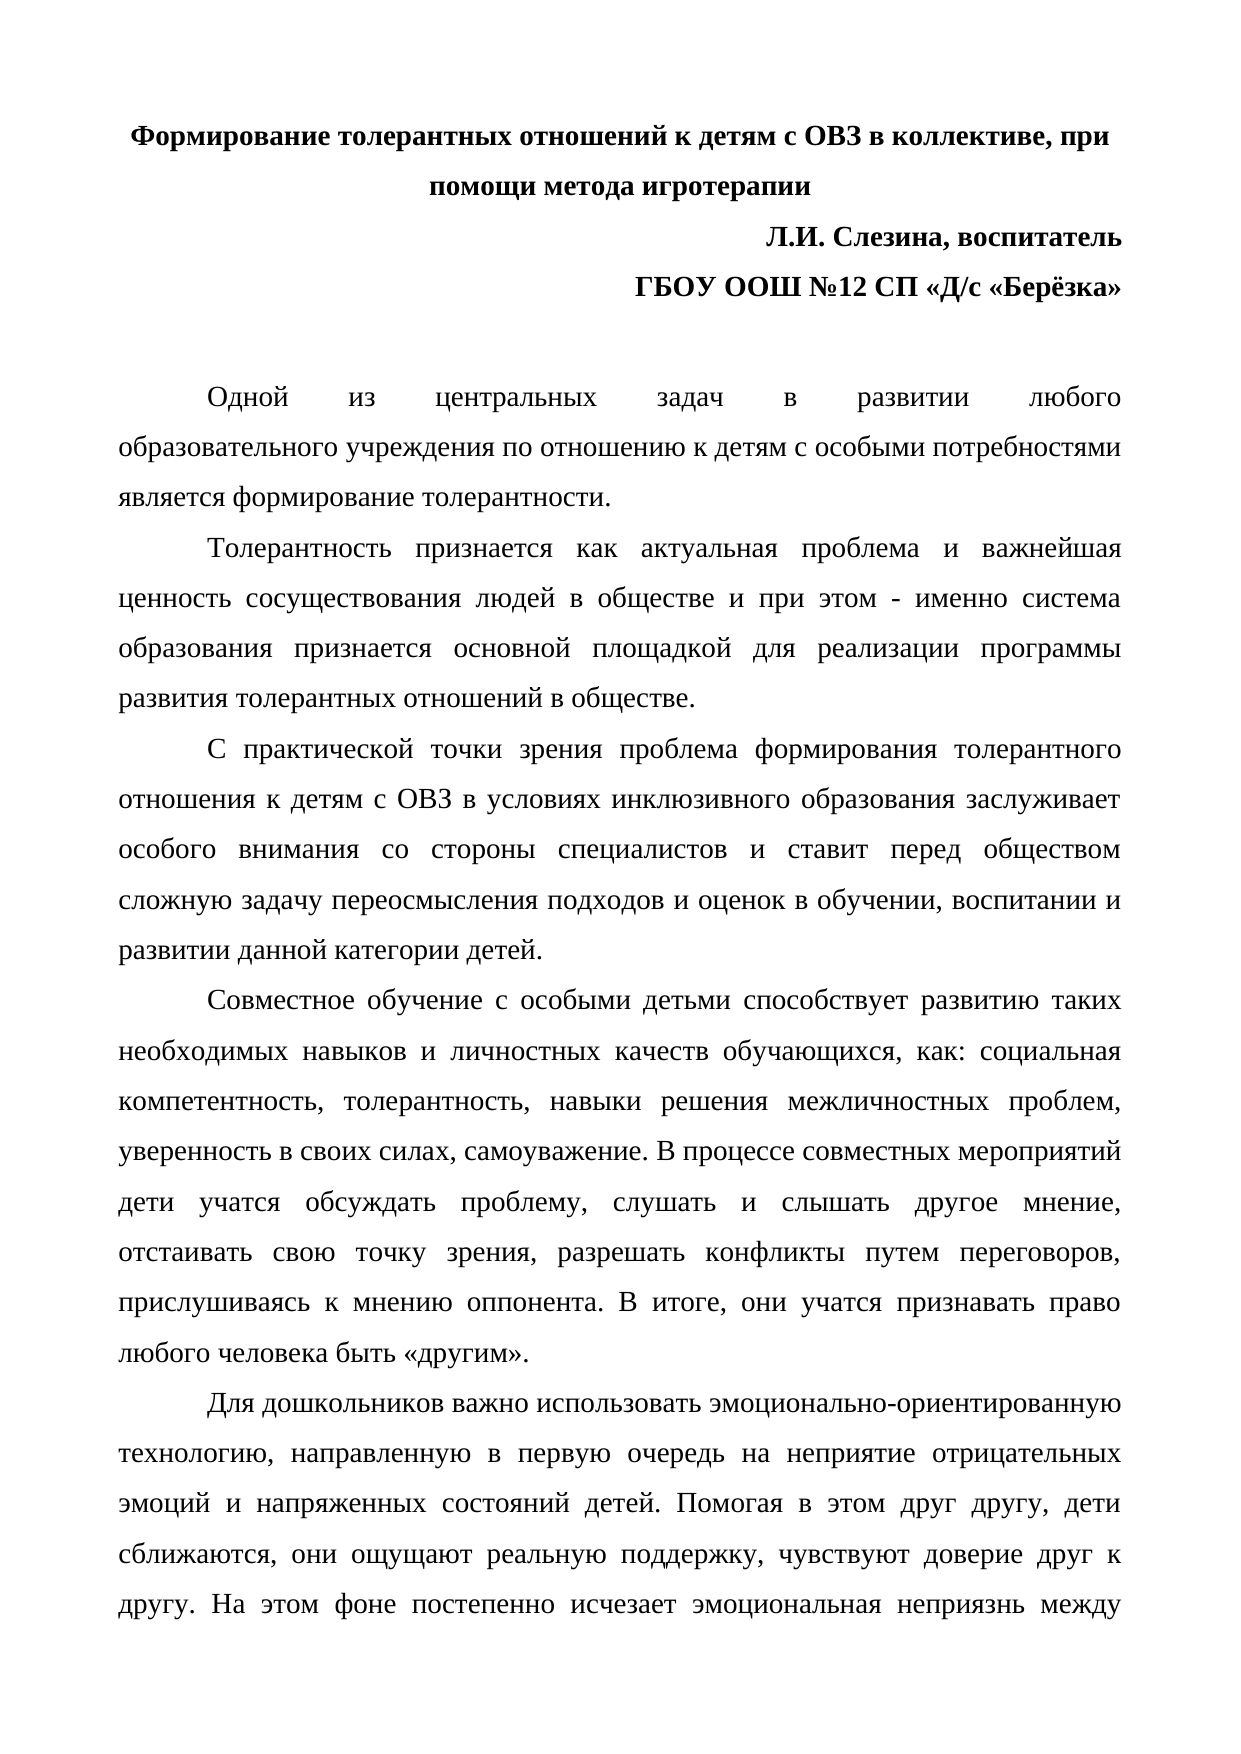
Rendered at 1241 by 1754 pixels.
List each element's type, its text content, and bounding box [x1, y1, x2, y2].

text Л.И. Слезина, воспитатель [118, 219, 1122, 252]
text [118, 1385, 1122, 1620]
text Формирование толерантных отношений к детям с ОВЗ в коллективе, при помощи метода игротерапии [118, 118, 1122, 202]
text Одной из центральных задач в развитии любого образовательного учреждения по отношению к детям с особыми потребностями является формирование толерантности. [118, 379, 1122, 513]
text ГБОУ ООШ №12 СП «Д/с «Берёзка» [118, 269, 1122, 303]
text С практической точки зрения проблема формирования толерантного отношения к детям с ОВЗ в условиях инклюзивного образования заслуживает особого внимания со стороны специалистов и ставит перед обществом сложную задачу переосмысления подходов и оценок в обучении, воспитании и развитии данной категории детей. [118, 731, 1122, 966]
text Совместное обучение с особыми детьми способствует развитию таких необходимых навыков и личностных качеств обучающихся, как: социальная компетентность, толерантность, навыки решения межличностных проблем, уверенность в своих силах, самоуважение. В процессе совместных мероприятий дети учатся обсуждать проблему, слушать и слышать другое мнение, отстаивать свою точку зрения, разрешать конфликты путем переговоров, прислушиваясь к мнению оппонента. В итоге, они учатся признавать право любого человека быть «другим». [118, 982, 1122, 1368]
text Толерантность признается как актуальная проблема и важнейшая ценность сосуществования людей в обществе и при этом - именно система образования признается основной площадкой для реализации программы развития толерантных отношений в обществе. [118, 530, 1122, 714]
